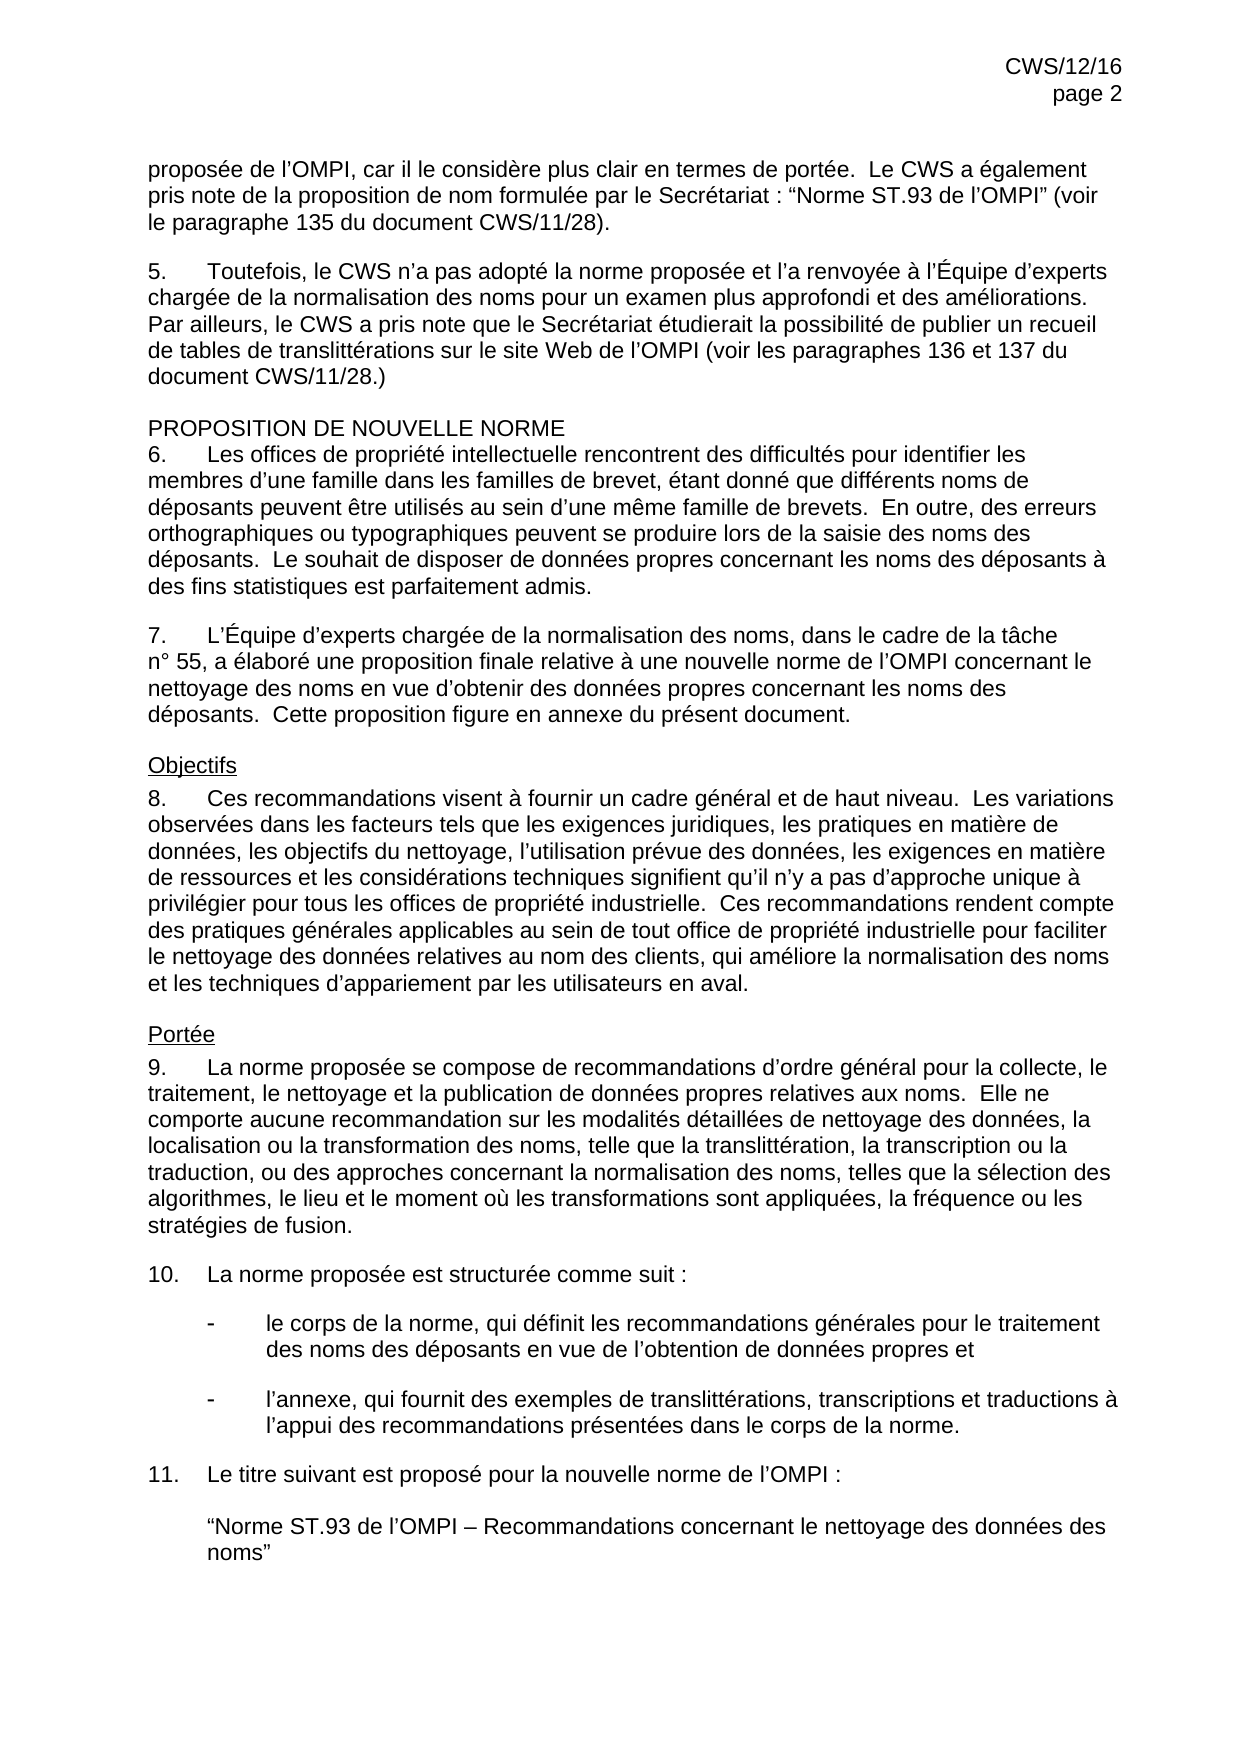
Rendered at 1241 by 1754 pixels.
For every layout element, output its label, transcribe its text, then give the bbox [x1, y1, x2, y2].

list l’annexe, qui fournit des exemples de translittérations, transcriptions et traductions à l’appui des recommandations présentées dans le corps de la norme. [207, 1386, 1122, 1438]
subtitle Objectifs [148, 752, 1122, 779]
text La norme proposée se compose de recommandations d’ordre général pour la collecte, le traitement, le nettoyage et la publication de données propres relatives aux noms. Elle ne comporte aucune recommandation sur les modalités détaillées de nettoyage des données, la localisation ou la transformation des noms, telle que la translittération, la transcription ou la traduction, ou des approches concernant la normalisation des noms, telles que la sélection des algorithmes, le lieu et le moment où les transformations sont appliquées, la fréquence ou les stratégies de fusion. [148, 1053, 1122, 1238]
text Les offices de propriété intellectuelle rencontrent des difficultés pour identifier les membres d’une famille dans les familles de brevet, étant donné que différents noms de déposants peuvent être utilisés au sein d’une même famille de brevets. En outre, des erreurs orthographiques ou typographiques peuvent se produire lors de la saisie des noms des déposants. Le souhait de disposer de données propres concernant les noms des déposants à des fins statistiques est parfaitement admis. [148, 441, 1122, 599]
text “Norme ST.93 de l’OMPI – Recommandations concernant le nettoyage des données des noms” [207, 1513, 1122, 1565]
subtitle Portée [148, 1021, 1122, 1047]
text La norme proposée est structurée comme suit : [148, 1261, 1122, 1287]
text Le titre suivant est proposé pour la nouvelle norme de l’OMPI : [148, 1461, 1122, 1488]
text Toutefois, le CWS n’a pas adopté la norme proposée et l’a renvoyée à l’Équipe d’experts chargée de la normalisation des noms pour un examen plus approfondi et des améliorations. Par ailleurs, le CWS a pris note que le Secrétariat étudierait la possibilité de publier un recueil de tables de translittérations sur le site Web de l’OMPI (voir les paragraphes 136 et 137 du document CWS/11/28.) [148, 258, 1122, 389]
list le corps de la norme, qui définit les recommandations générales pour le traitement des noms des déposants en vue de l’obtention de données propres et [207, 1310, 1122, 1363]
text Ces recommandations visent à fournir un cadre général et de haut niveau. Les variations observées dans les facteurs tels que les exigences juridiques, les pratiques en matière de données, les objectifs du nettoyage, l’utilisation prévue des données, les exigences en matière de ressources et les considérations techniques signifient qu’il n’y a pas d’approche unique à privilégier pour tous les offices de propriété industrielle. Ces recommandations rendent compte des pratiques générales applicables au sein de tout office de propriété industrielle pour faciliter le nettoyage des données relatives au nom des clients, qui améliore la normalisation des noms et les techniques d’appariement par les utilisateurs en aval. [148, 785, 1122, 996]
text L’Équipe d’experts chargée de la normalisation des noms, dans le cadre de la tâche n° 55, a élaboré une proposition finale relative à une nouvelle norme de l’OMPI concernant le nettoyage des noms en vue d’obtenir des données propres concernant les noms des déposants. Cette proposition figure en annexe du présent document. [148, 622, 1122, 727]
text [148, 156, 1122, 235]
subtitle Proposition de nouvelle norme [148, 414, 1122, 441]
